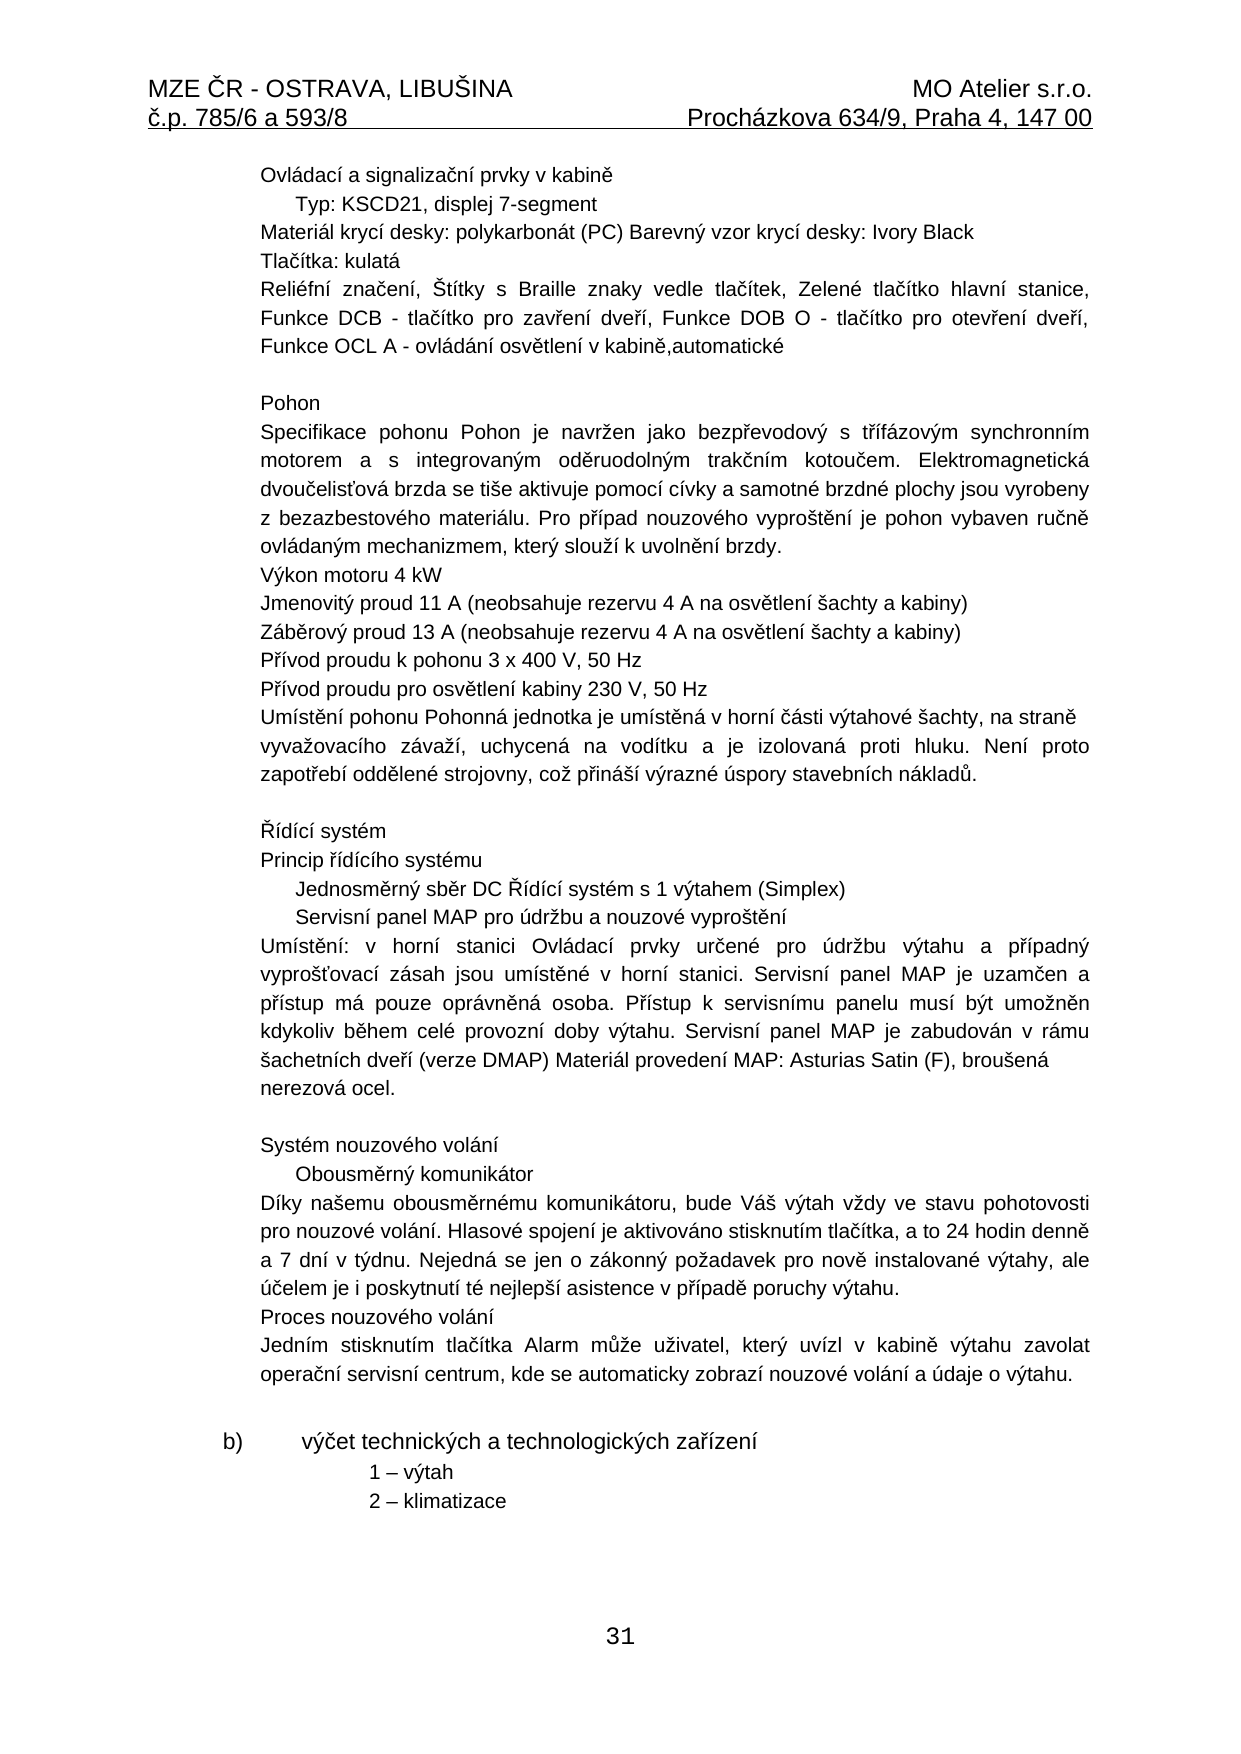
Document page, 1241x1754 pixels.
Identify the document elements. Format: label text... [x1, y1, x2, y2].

text Typ: KSCD21, displej 7-segment [260, 188, 1091, 217]
text Ovládací a signalizační prvky v kabině [260, 159, 1091, 188]
list výčet technických a technologických zařízení [223, 1422, 1093, 1457]
text Díky našemu obousměrnému komunikátoru, bude Váš výtah vždy ve stavu pohotovosti pro nouzové volání. Hlasové spojení je aktivováno stisknutím tlačítka, a to 24 hodin denně a 7 dní v týdnu. Nejedná se jen o zákonný požadavek pro nově instalované výtahy, ale účelem je i poskytnutí té nejlepší asistence v případě poruchy výtahu. [260, 1187, 1091, 1301]
text Systém nouzového volání [260, 1130, 1091, 1158]
text Výkon motoru 4 kW [260, 559, 1091, 588]
text nerezová ocel. [260, 1073, 1091, 1101]
text Reliéfní značení, Štítky s Braille znaky vedle tlačítek, Zelené tlačítko hlavní stanice, Funkce DCB - tlačítko pro zavření dveří, Funkce DOB O - tlačítko pro otevření dveří, Funkce OCL A - ovládání osvětlení v kabině,automatické [260, 274, 1091, 359]
text Přívod proudu pro osvětlení kabiny 230 V, 50 Hz [260, 673, 1091, 702]
text Materiál krycí desky: polykarbonát (PC) Barevný vzor krycí desky: Ivory Black [186, 217, 1091, 245]
text 1 – výtah [334, 1457, 1091, 1485]
text vyvažovacího závaží, uchycená na vodítku a je izolovaná proti hluku. Není proto zapotřebí oddělené strojovny, což přináší výrazné úspory stavebních nákladů. [260, 730, 1091, 787]
text Specifikace pohonu Pohon je navržen jako bezpřevodový s třífázovým synchronním motorem a s integrovaným oděruodolným trakčním kotoučem. Elektromagnetická dvoučelisťová brzda se tiše aktivuje pomocí cívky a samotné brzdné plochy jsou vyrobeny z bezazbestového materiálu. Pro případ nouzového vyproštění je pohon vybaven ručně ovládaným mechanizmem, který slouží k uvolnění brzdy. [260, 416, 1091, 559]
text Tlačítka: kulatá [260, 245, 1091, 274]
text Záběrový proud 13 A (neobsahuje rezervu 4 A na osvětlení šachty a kabiny) [260, 616, 1091, 645]
text 2 – klimatizace [299, 1485, 1091, 1514]
text Proces nouzového volání [260, 1301, 1091, 1330]
text Jmenovitý proud 11 A (neobsahuje rezervu 4 A na osvětlení šachty a kabiny) [260, 588, 1091, 616]
text Jedním stisknutím tlačítka Alarm může uživatel, který uvízl v kabině výtahu zavolat operační servisní centrum, kde se automaticky zobrazí nouzové volání a údaje o výtahu. [260, 1330, 1091, 1387]
text Obousměrný komunikátor [260, 1158, 1091, 1187]
text Pohon [260, 388, 1091, 416]
text Princip řídícího systému [260, 844, 1091, 873]
text Umístění pohonu Pohonná jednotka je umístěná v horní části výtahové šachty, na straně [260, 702, 1091, 730]
text Servisní panel MAP pro údržbu a nouzové vyproštění [260, 902, 1091, 930]
text Přívod proudu k pohonu 3 x 400 V, 50 Hz [260, 645, 1091, 673]
text Umístění: v horní stanici Ovládací prvky určené pro údržbu výtahu a případný vyprošťovací zásah jsou umístěné v horní stanici. Servisní panel MAP je uzamčen a přístup má pouze oprávněná osoba. Přístup k servisnímu panelu musí být umožněn kdykoliv během celé provozní doby výtahu. Servisní panel MAP je zabudován v rámu šachetních dveří (verze DMAP) Materiál provedení MAP: Asturias Satin (F), broušená [260, 930, 1091, 1073]
text Jednosměrný sběr DC Řídící systém s 1 výtahem (Simplex) [260, 873, 1091, 902]
text Řídící systém [260, 816, 1091, 844]
